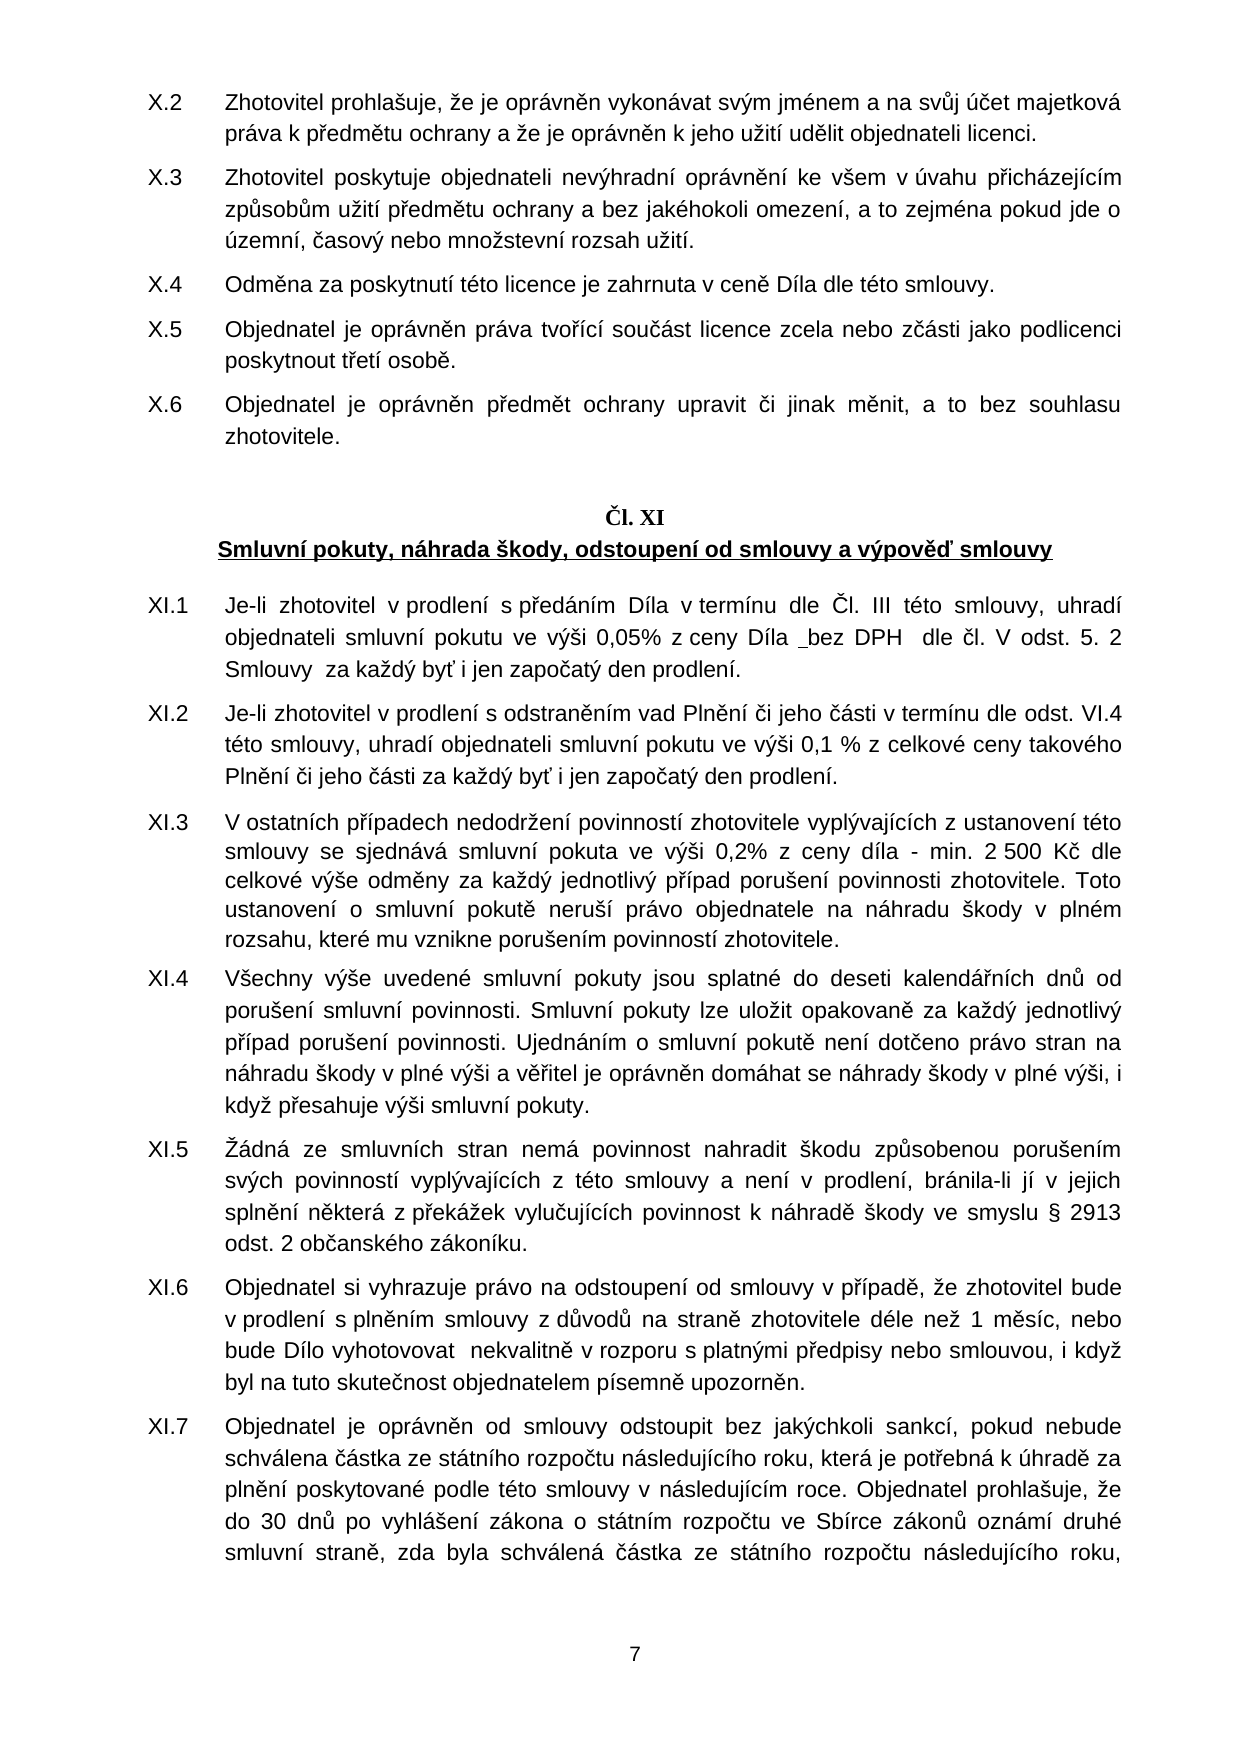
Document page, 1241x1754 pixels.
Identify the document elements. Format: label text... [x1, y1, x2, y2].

list Je-li zhotovitel v prodlení s odstraněním vad Plnění či jeho části v termínu dle odst. 6.4 této smlouvy, uhradí objednateli smluvní pokutu ve výši 0,1 % z celkové ceny takového Plnění či jeho části za každý byť i jen započatý den prodlení. [148, 700, 1122, 789]
list Všechny výše uvedené smluvní pokuty jsou splatné do deseti kalendářních dnů od porušení smluvní povinnosti. Smluvní pokuty lze uložit opakovaně za každý jednotlivý případ porušení povinnosti. Ujednáním o smluvní pokutě není dotčeno právo stran na náhradu škody v plné výši a věřitel je oprávněn domáhat se náhrady škody v plné výši, i když přesahuje výši smluvní pokuty. [148, 965, 1122, 1118]
list Objednatel je oprávněn předmět ochrany upravit či jinak měnit, a to bez souhlasu zhotovitele. [148, 391, 1122, 449]
list Objednatel si vyhrazuje právo na odstoupení od smlouvy v případě, že zhotovitel bude v prodlení s plněním smlouvy z důvodů na straně zhotovitele déle než 1 měsíc, nebo bude Dílo vyhotovovat nekvalitně v rozporu s platnými předpisy nebo smlouvou, i když byl na tuto skutečnost objednatelem písemně upozorněn. [148, 1274, 1122, 1395]
list Zhotovitel prohlašuje, že je oprávněn vykonávat svým jménem a na svůj účet majetková práva k předmětu ochrany a že je oprávněn k jeho užití udělit objednateli licenci. [148, 89, 1122, 147]
list Žádná ze smluvních stran nemá povinnost nahradit škodu způsobenou porušením svých povinností vyplývajících z této smlouvy a není v prodlení, bránila-li jí v jejich splnění některá z překážek vylučujících povinnost k náhradě škody ve smyslu § 2913 odst. 2 občanského zákoníku. [148, 1136, 1122, 1257]
list Zhotovitel poskytuje objednateli nevýhradní oprávnění ke všem v úvahu přicházejícím způsobům užití předmětu ochrany a bez jakéhokoli omezení, a to zejména pokud jde o územní, časový nebo množstevní rozsah užití. [148, 164, 1122, 254]
list V ostatních případech nedodržení povinností zhotovitele vyplývajících z ustanovení této smlouvy se sjednává smluvní pokuta ve výši 0,2% z ceny díla - min. 2 500 Kč dle celkové výše odměny za každý jednotlivý případ porušení povinnosti zhotovitele. Toto ustanovení o smluvní pokutě neruší právo objednatele na náhradu škody v plném rozsahu, které mu vznikne porušením povinností zhotovitele. [148, 807, 1122, 953]
list Je-li zhotovitel v prodlení s předáním Díla v termínu dle Čl. III této smlouvy, uhradí objednateli smluvní pokutu ve výši 0,05% z ceny Díla bez DPH dle čl. V odst. 5. 2 Smlouvy za každý byť i jen započatý den prodlení. [148, 592, 1122, 682]
list Objednatel je oprávněn práva tvořící součást licence zcela nebo zčásti jako podlicenci poskytnout třetí osobě. [148, 316, 1122, 373]
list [148, 1413, 1122, 1566]
list Odměna za poskytnutí této licence je zahrnuta v ceně Díla dle této smlouvy. [148, 271, 1122, 298]
text Smluvní pokuty, náhrada škody, odstoupení od smlouvy a výpověď smlouvy [148, 504, 1122, 562]
